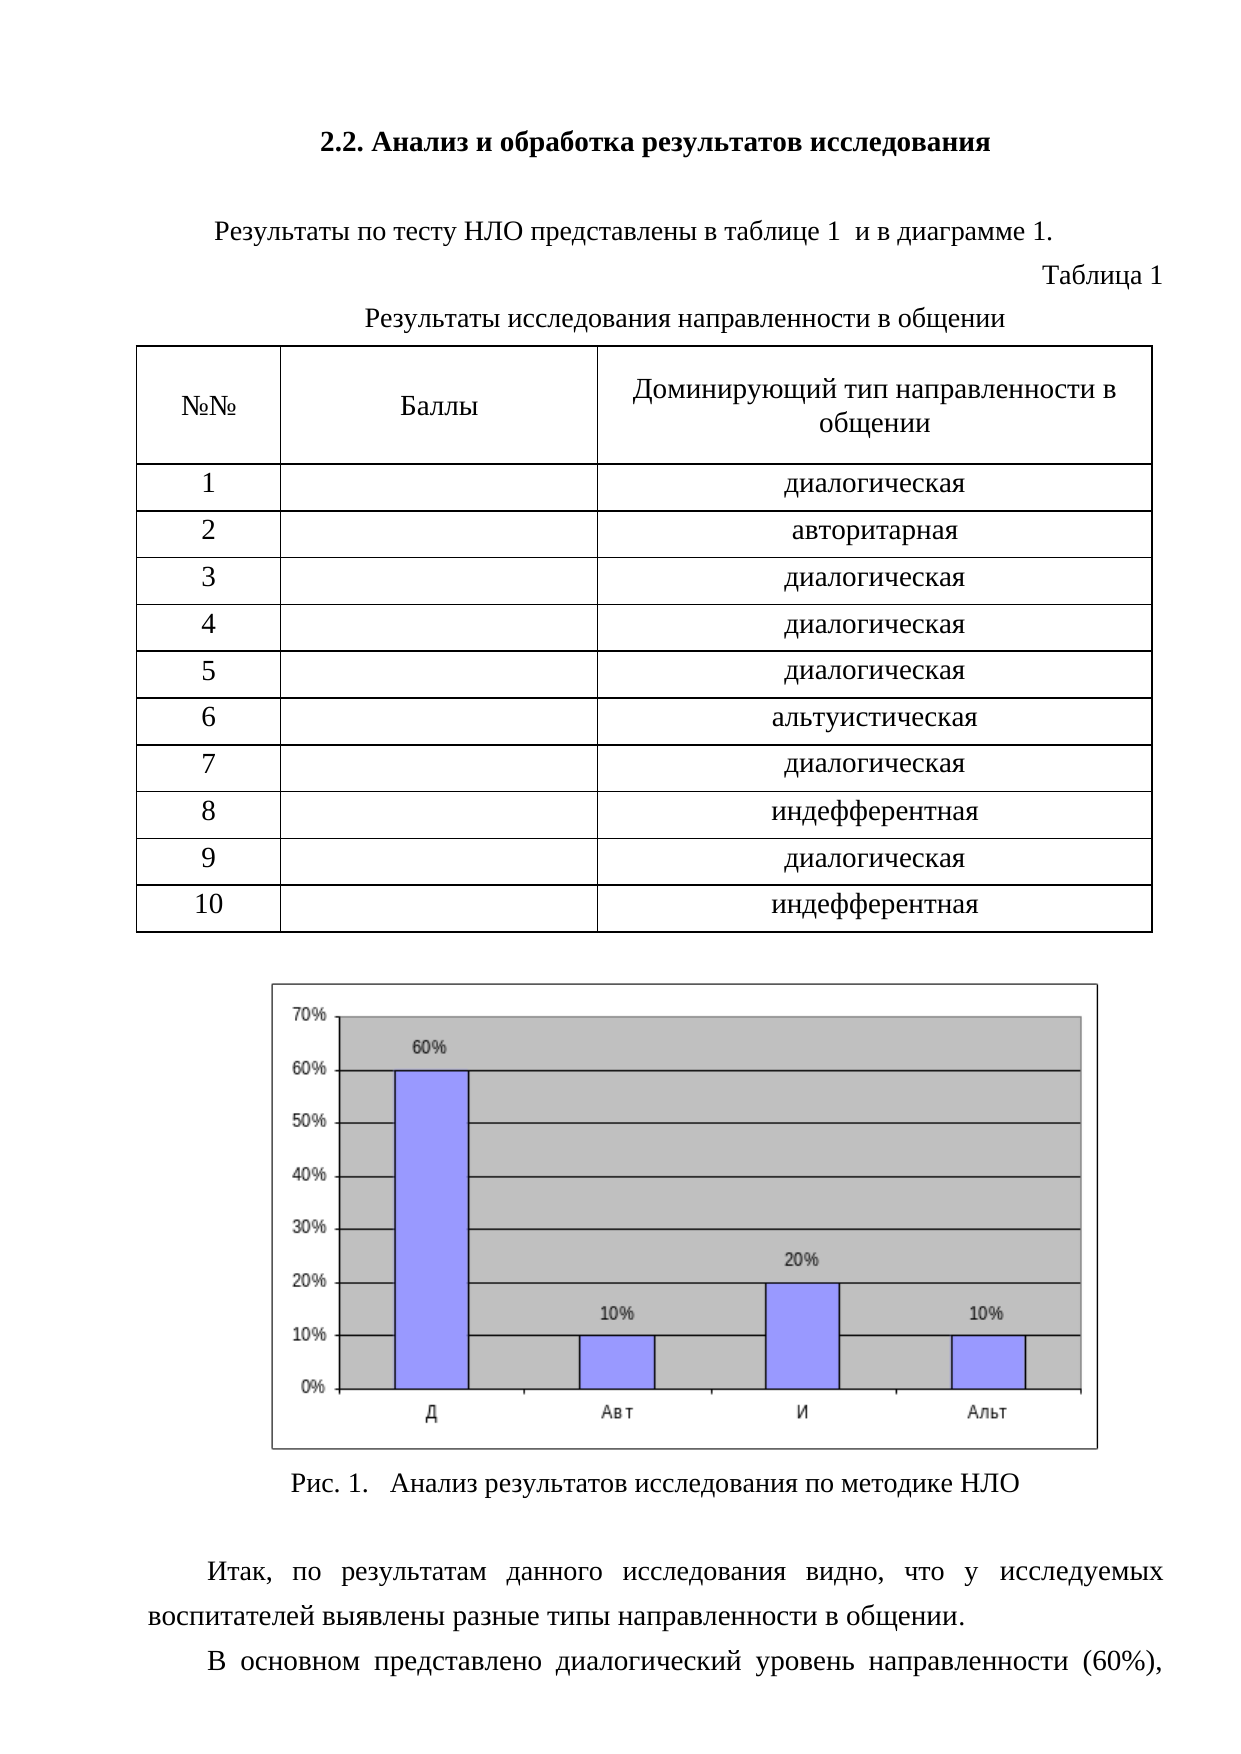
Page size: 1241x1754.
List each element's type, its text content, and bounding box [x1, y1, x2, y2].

table_cell диалогическая [598, 605, 1151, 650]
table_cell диалогическая [598, 558, 1151, 603]
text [148, 1643, 1163, 1677]
table_cell 3 [137, 558, 280, 603]
table_cell [281, 839, 597, 884]
table_cell [281, 886, 597, 931]
table_header Доминирующий тип направленности в общении [598, 347, 1151, 463]
text Итак, по результатам данного исследования видно, что у исследуемых воспитателей выявлены разные типы направленности в общении. [148, 1553, 1163, 1632]
table_cell диалогическая [598, 746, 1151, 791]
table_cell индефферентная [598, 792, 1151, 837]
table_cell 9 [137, 839, 280, 884]
table_cell 5 [137, 652, 280, 697]
table_cell 10 [137, 886, 280, 931]
text Рис. 1. Анализ результатов исследования по методике НЛО [148, 1466, 1163, 1498]
subtitle 2.2. Анализ и обработка результатов исследования [148, 124, 1163, 157]
table_cell 2 [137, 512, 280, 557]
table_header №№ [137, 347, 280, 463]
table_cell 4 [137, 605, 280, 650]
table_cell альтуистическая [598, 699, 1151, 744]
table_cell 8 [137, 792, 280, 837]
table_cell [281, 465, 597, 510]
table_cell диалогическая [598, 652, 1151, 697]
table_cell [281, 792, 597, 837]
table_cell [281, 699, 597, 744]
text Результаты по тесту НЛО представлены в таблице 1 и в диаграмме 1. [148, 214, 1163, 247]
table_cell [281, 652, 597, 697]
table_cell авторитарная [598, 512, 1151, 557]
table_cell индефферентная [598, 886, 1151, 931]
table_cell 7 [137, 746, 280, 791]
table_cell [281, 558, 597, 603]
table_cell диалогическая [598, 465, 1151, 510]
table_header Баллы [281, 347, 597, 463]
table_cell [281, 512, 597, 557]
table_cell [281, 746, 597, 791]
table_cell [281, 605, 597, 650]
text Таблица 1 [148, 258, 1163, 290]
table_cell 1 [137, 465, 280, 510]
table_cell 6 [137, 699, 280, 744]
text Результаты исследования направленности в общении [148, 301, 1163, 334]
table_cell диалогическая [598, 839, 1151, 884]
